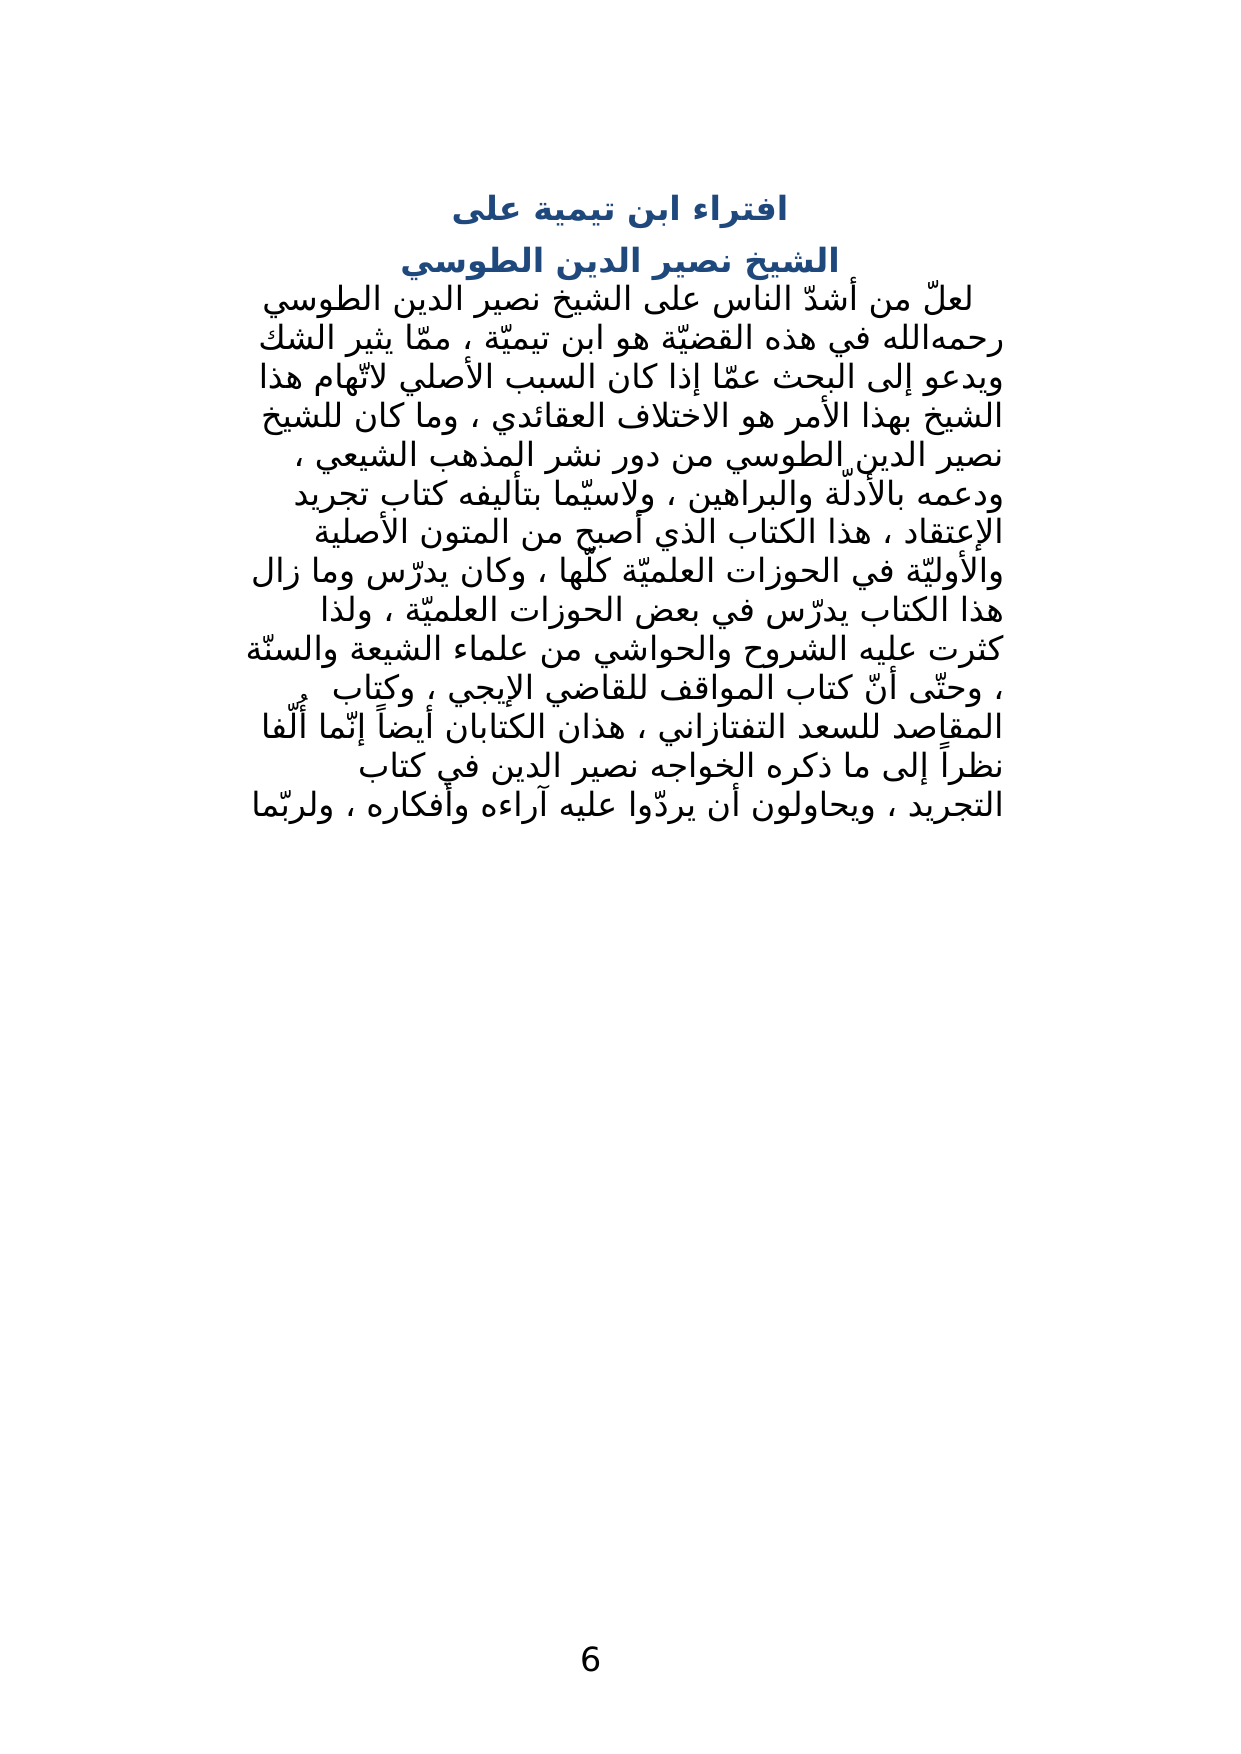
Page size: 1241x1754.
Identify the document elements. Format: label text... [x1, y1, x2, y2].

subtitle افتراء ابن تيمية على [236, 190, 1004, 228]
text لعلّ من أشدّ الناس على الشيخ نصير الدين الطوسي رحمه‌الله في هذه القضيّة هو ابن تيميّة ، ممّا يثير الشك ويدعو إلى البحث عمّا إذا كان السبب الأصلي لاتّهام هذا الشيخ بهذا الأمر هو الاختلاف العقائدي ، وما كان للشيخ نصير الدين الطوسي من دور نشر المذهب الشيعي ، ودعمه بالأدلّة والبراهين ، ولاسيّما بتأليفه كتاب تجريد الإعتقاد ، هذا الكتاب الذي أصبح من المتون الأصلية والأوليّة في الحوزات العلميّة كلّها ، وكان يدرّس وما زال هذا الكتاب يدرّس في بعض الحوزات العلميّة ، ولذا كثرت عليه الشروح والحواشي من علماء الشيعة والسنّة ، وحتّى أنّ كتاب المواقف للقاضي الإيجي ، وكتاب المقاصد للسعد التفتازاني ، هذان الكتابان أيضاً إنّما أُلّفا نظراً إلى ما ذكره الخواجه نصير الدين في كتاب التجريد ، ويحاولون أن يردّوا عليه آراءه وأفكاره ، ولربّما [236, 280, 1004, 824]
subtitle الشيخ نصير الدين الطوسي [236, 241, 1004, 280]
